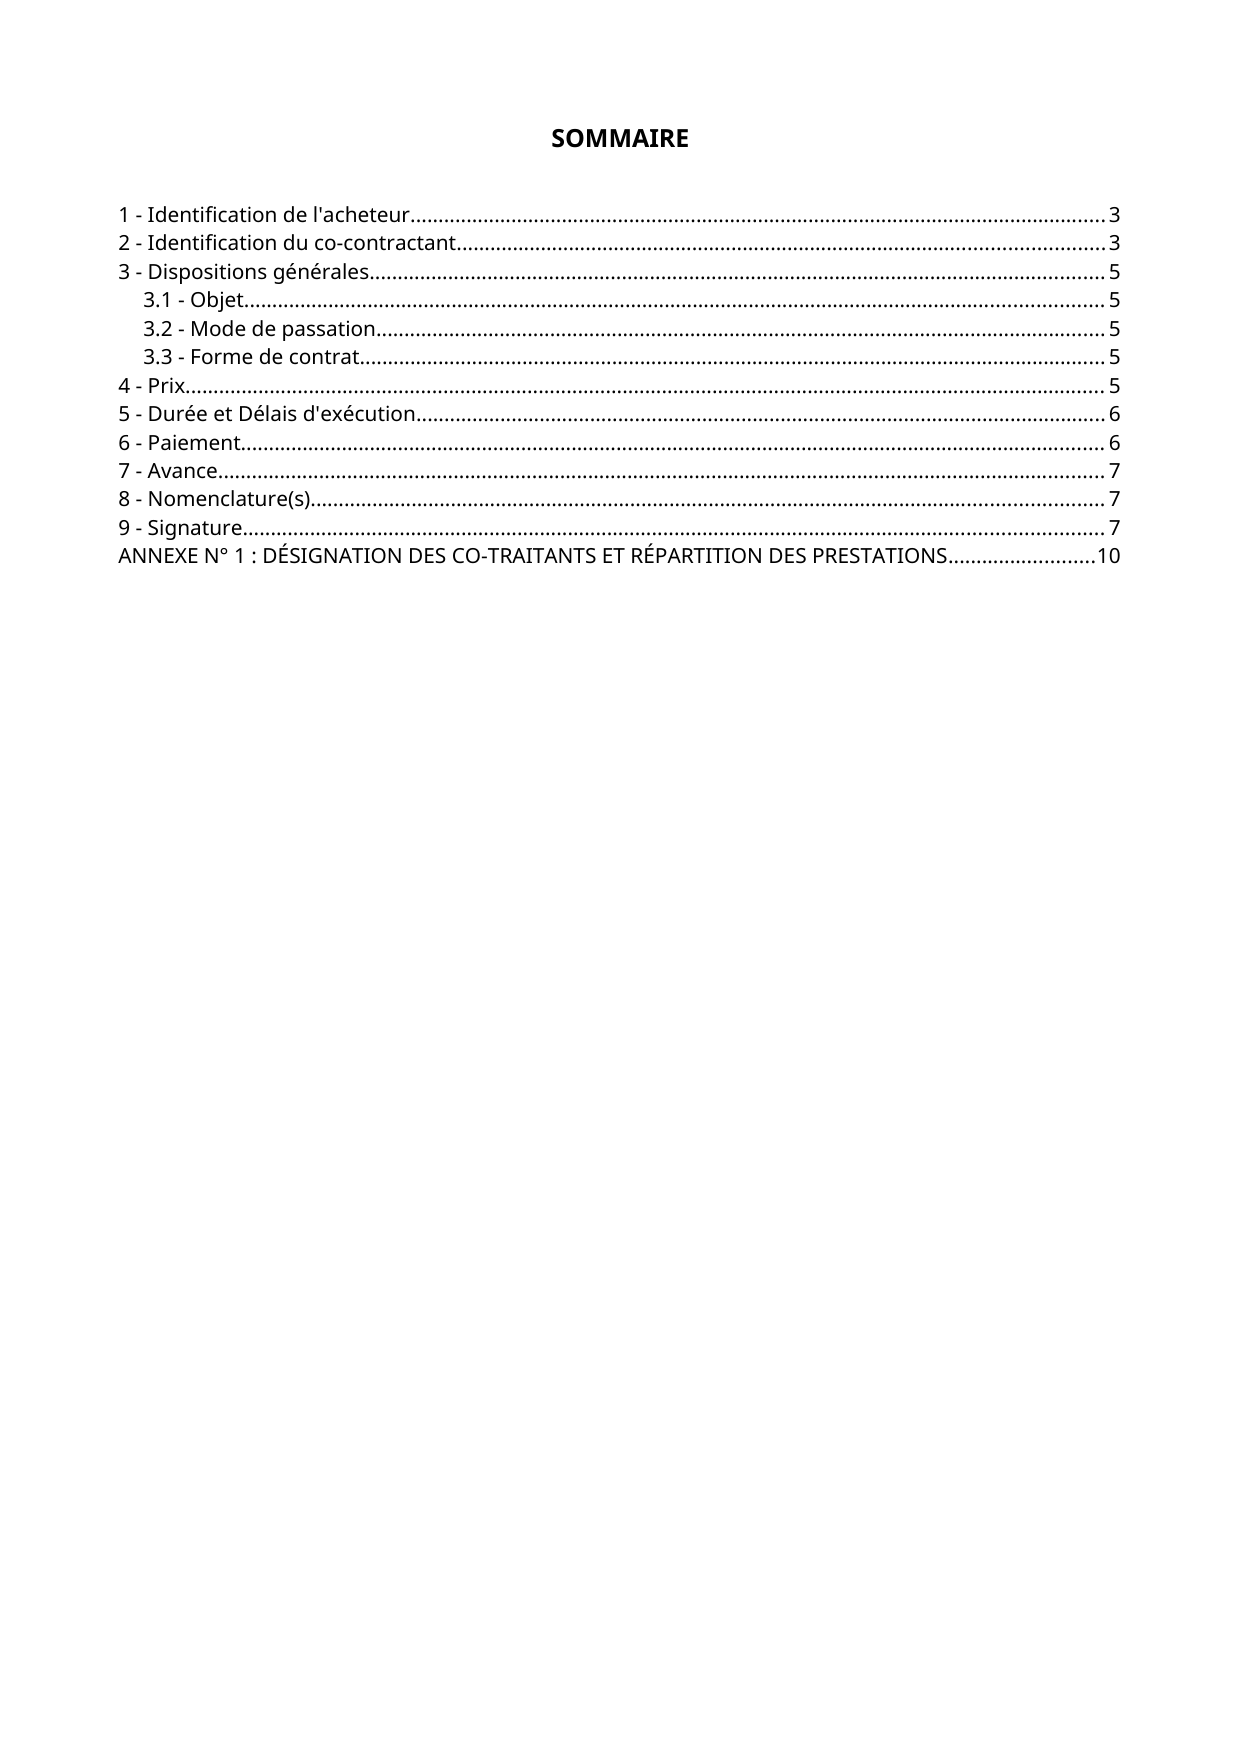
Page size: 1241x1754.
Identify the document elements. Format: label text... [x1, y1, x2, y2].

text 7 - Avance 7 [118, 456, 1122, 484]
text 3.2 - Mode de passation 5 [143, 314, 1122, 342]
text 3 - Dispositions générales 5 [118, 257, 1122, 285]
text 6 - Paiement 6 [118, 428, 1122, 456]
text 1 - Identification de l'acheteur 3 [118, 200, 1122, 228]
text 4 - Prix 5 [118, 371, 1122, 399]
text SOMMAIRE [120, 120, 1120, 154]
text 3.1 - Objet 5 [143, 285, 1122, 314]
text 8 - Nomenclature(s) 7 [118, 484, 1122, 513]
text 2 - Identification du co-contractant 3 [118, 228, 1122, 257]
text 9 - Signature 7 [118, 513, 1122, 541]
text 5 - Durée et Délais d'exécution 6 [118, 399, 1122, 428]
text ANNEXE N° 1 : DÉSIGNATION DES CO-TRAITANTS ET RÉPARTITION DES PRESTATIONS 10 [118, 541, 1122, 570]
text 3.3 - Forme de contrat 5 [143, 342, 1122, 371]
